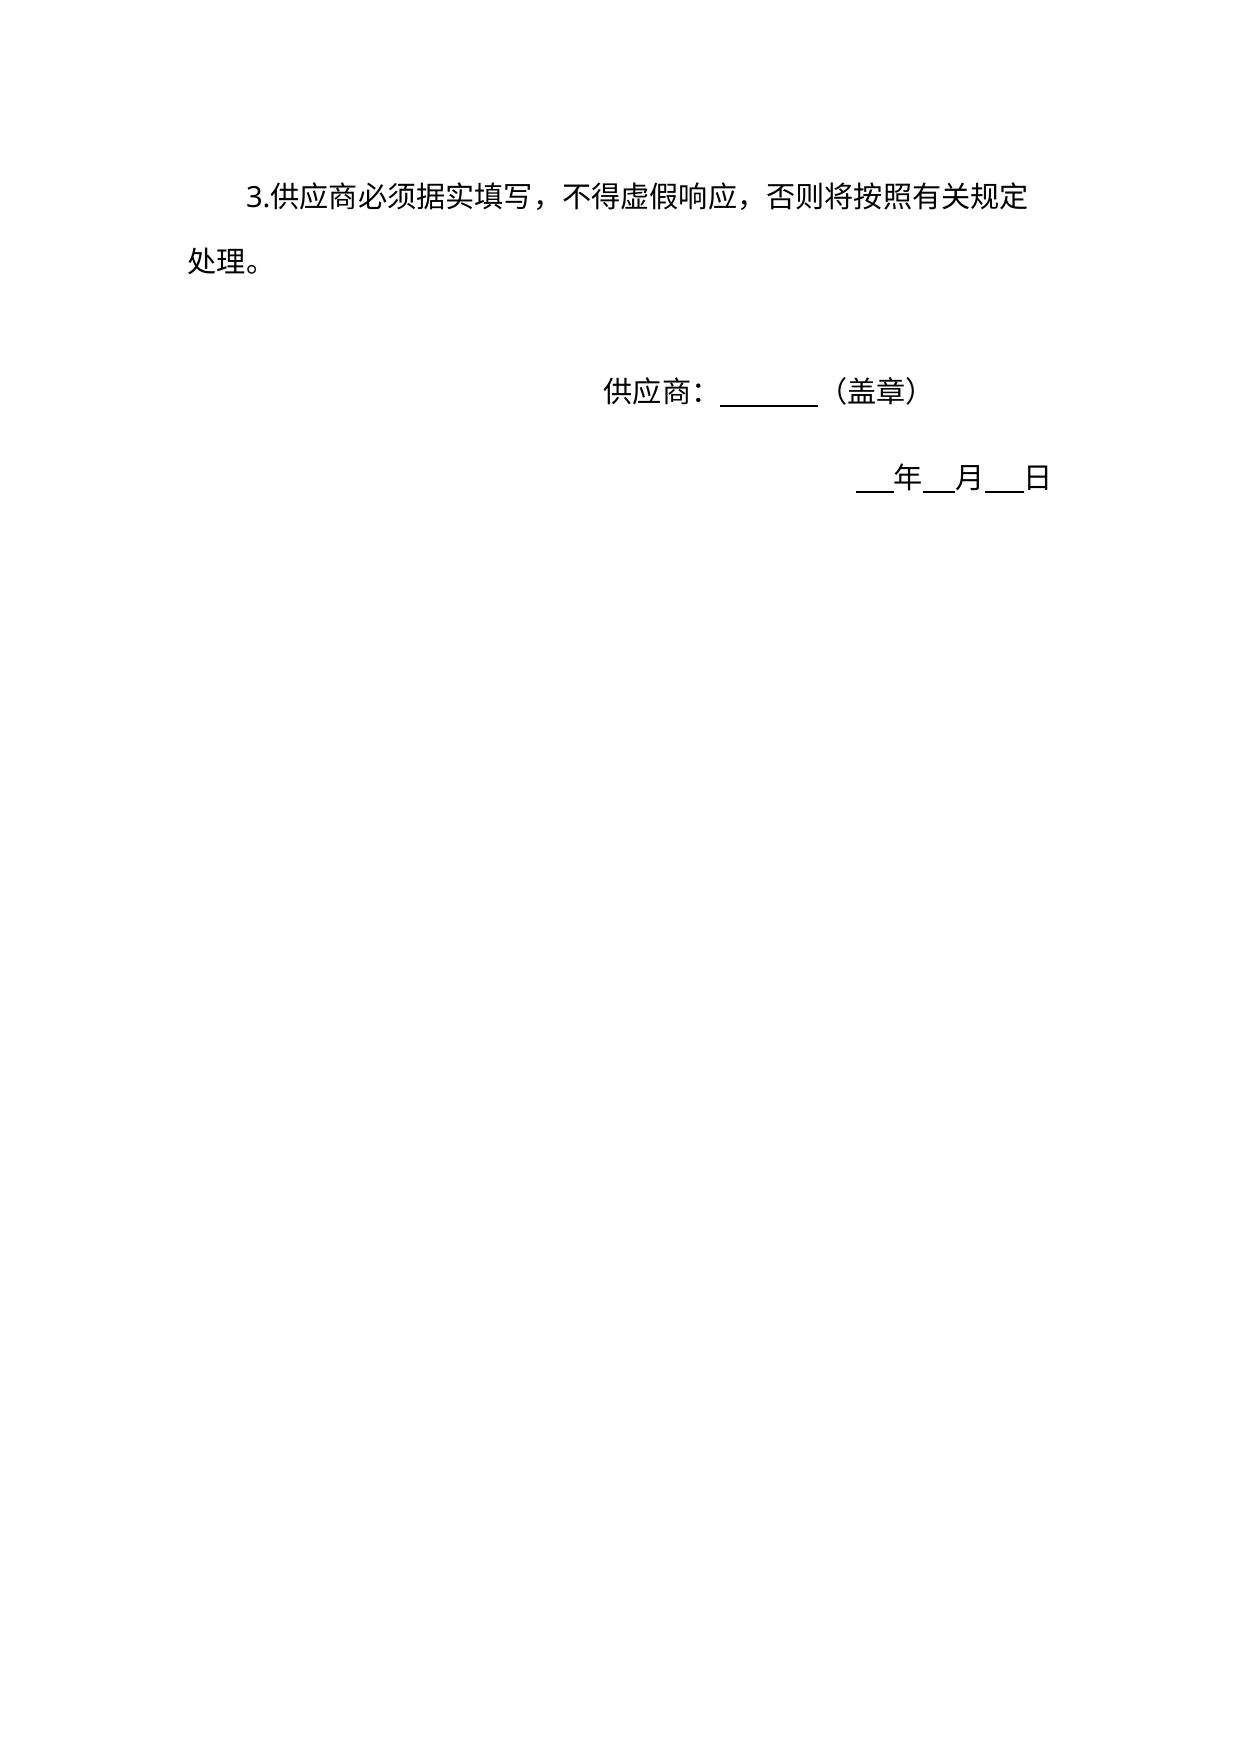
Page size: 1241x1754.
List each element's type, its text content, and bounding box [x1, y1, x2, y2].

text 3.供应商必须据实填写，不得虚假响应，否则将按照有关规定处理。 [187, 162, 1053, 292]
text 年 月 日 [188, 443, 1053, 508]
text 供应商： （盖章） [187, 357, 1053, 422]
